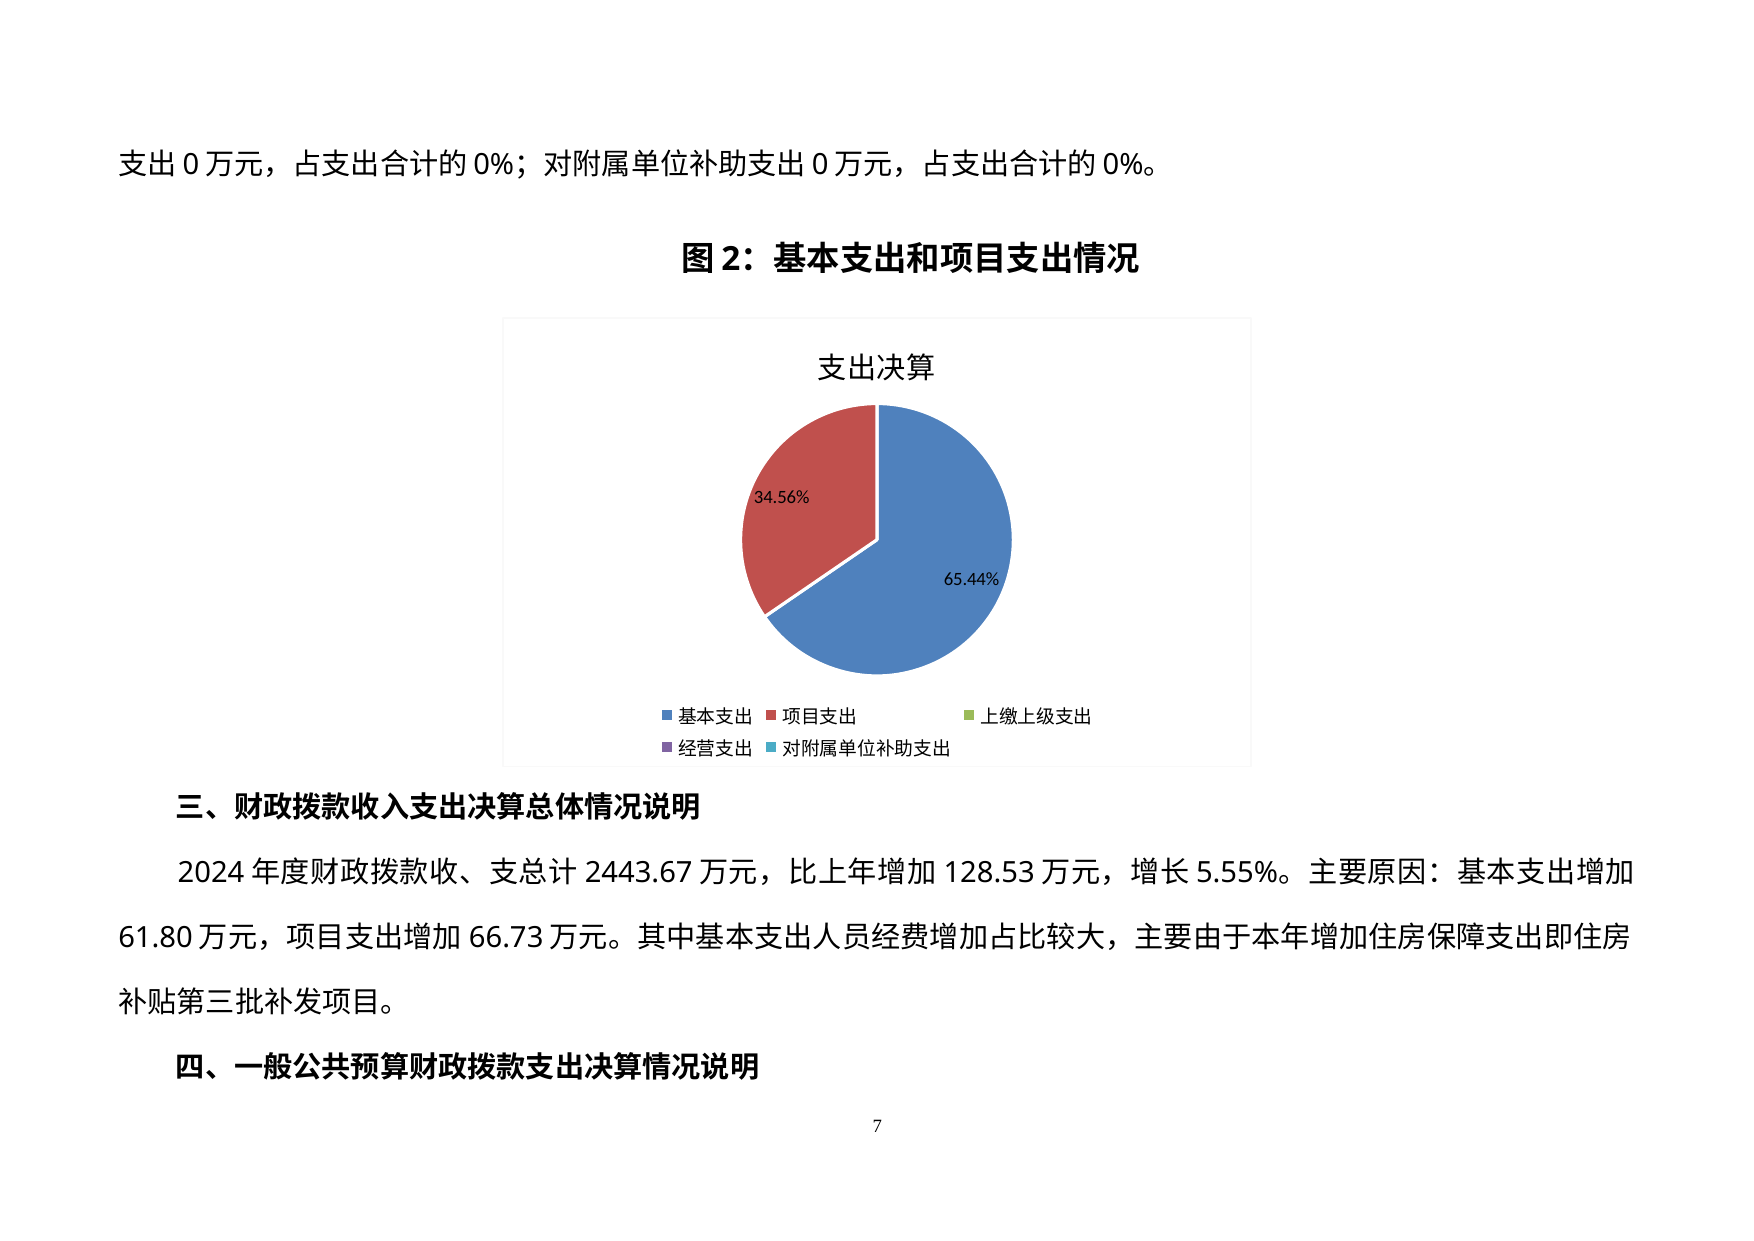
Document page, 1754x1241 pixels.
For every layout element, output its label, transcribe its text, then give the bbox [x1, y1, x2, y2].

text 2024年度财政拨款收、支总计2443.67万元，比上年增加128.53万元，增长5.55%。主要原因：基本支出增加61.80万元，项目支出增加66.73万元。其中基本支出人员经费增加占比较大，主要由于本年增加住房保障支出即住房补贴第三批补发项目。 [118, 837, 1636, 1032]
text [118, 129, 1636, 194]
text 三、财政拨款收入支出决算总体情况说明 [118, 772, 1636, 837]
subtitle 图2：基本支出和项目支出情况 [118, 223, 1636, 288]
text 四、一般公共预算财政拨款支出决算情况说明 [118, 1032, 1636, 1097]
